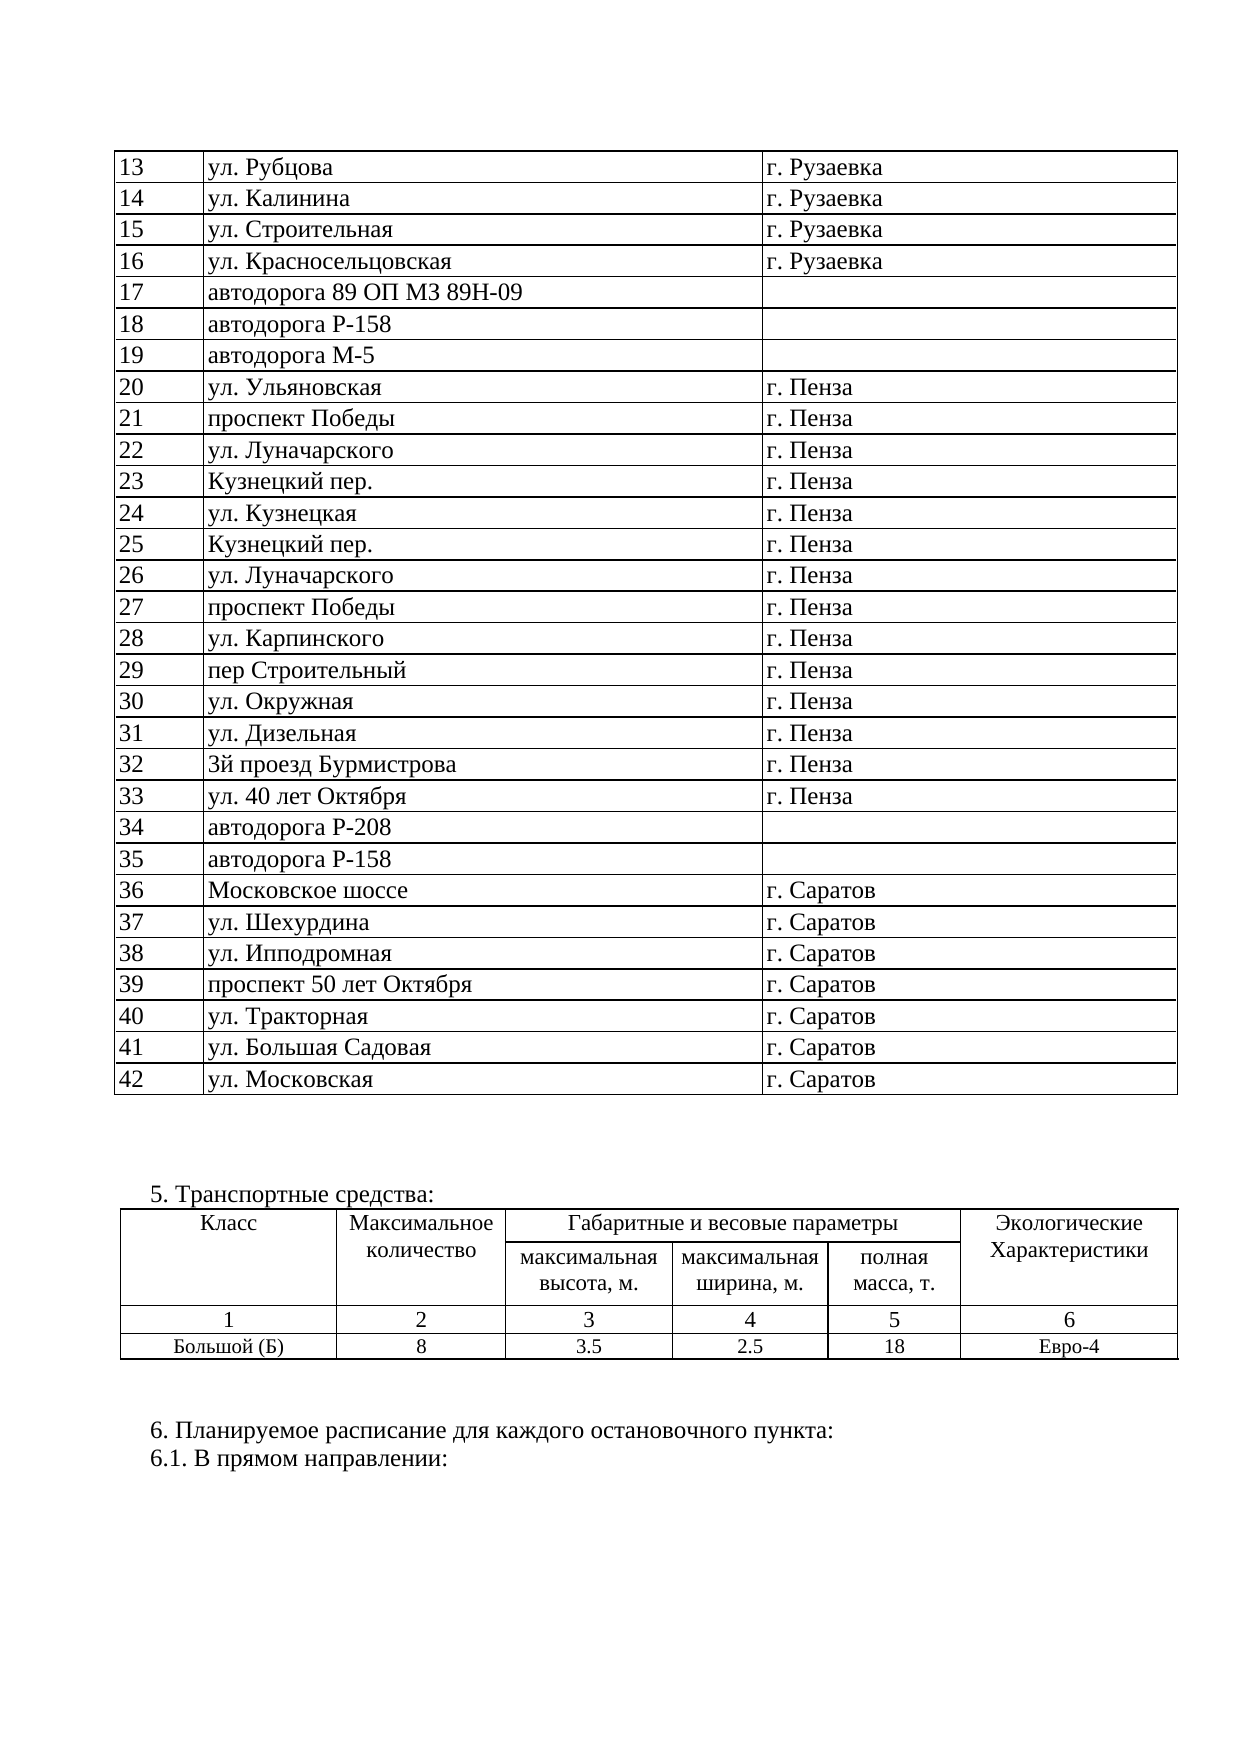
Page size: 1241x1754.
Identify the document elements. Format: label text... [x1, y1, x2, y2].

table_header Максимальное количество [337, 1210, 505, 1304]
table_cell 27 [115, 591, 203, 622]
table_cell г. Пенза [763, 716, 1177, 748]
table_cell г. Пенза [763, 370, 1177, 402]
table_cell автодорога Р-158 [204, 844, 762, 873]
table_cell ул. Кузнецкая [204, 498, 762, 527]
table_cell проспект Победы [204, 592, 762, 622]
table_cell 41 [115, 1032, 203, 1062]
table_cell автодорога Р-208 [204, 812, 762, 842]
table_cell 19 [115, 340, 203, 370]
table_cell ул. Луначарского [204, 435, 762, 464]
table_cell ул. Красносельцовская [204, 246, 762, 276]
table_cell полная масса, т. [829, 1243, 960, 1304]
table_cell 22 [115, 434, 203, 464]
table_cell 28 [115, 623, 203, 653]
table_cell пер Строительный [204, 655, 762, 685]
table_cell Кузнецкий пер. [204, 529, 762, 559]
table_cell ул. Большая Садовая [204, 1032, 762, 1062]
table_cell 17 [115, 277, 203, 307]
table_cell г. Пенза [763, 465, 1177, 496]
table_cell Московское шоссе [204, 875, 762, 905]
table_cell 21 [115, 403, 203, 433]
table_cell г. Пенза [763, 433, 1177, 464]
table_cell 42 [115, 1063, 203, 1094]
table_cell Большой (Б) [121, 1334, 336, 1358]
table_header Класс [121, 1210, 336, 1304]
table_cell [763, 842, 1177, 873]
table_cell автодорога М-5 [204, 340, 762, 370]
table_cell 8 [337, 1334, 505, 1358]
table_cell 26 [115, 560, 203, 590]
table_cell ул. Калинина [204, 183, 762, 213]
table_cell 14 [115, 183, 203, 213]
table_cell г. Пенза [763, 590, 1177, 622]
table_cell 38 [115, 938, 203, 968]
text 6. Планируемое расписание для каждого остановочного пункта: [150, 1415, 1090, 1443]
table_cell 18 [115, 308, 203, 339]
table_cell г. Саратов [763, 1031, 1177, 1062]
table_cell 24 [115, 497, 203, 527]
table_cell 3й проезд Бурмистрова [204, 749, 762, 779]
table_cell проспект Победы [204, 403, 762, 433]
table_cell ул. Луначарского [204, 561, 762, 590]
table_cell г. Саратов [763, 1062, 1177, 1094]
table_cell проспект 50 лет Октября [204, 970, 762, 999]
table_cell 2 [337, 1306, 505, 1332]
table_cell [763, 811, 1177, 842]
table_cell г. Пенза [763, 653, 1177, 685]
table_cell 13 [115, 152, 203, 181]
table_cell ул. Строительная [204, 215, 762, 244]
table_cell максимальная высота, м. [506, 1243, 672, 1304]
table_cell ул. Тракторная [204, 1001, 762, 1031]
table_cell 30 [115, 686, 203, 716]
table_cell г. Пенза [763, 528, 1177, 559]
table_cell 15 [115, 214, 203, 244]
table_cell г. Пенза [763, 402, 1177, 433]
table_cell ул. Ипподромная [204, 938, 762, 968]
table_cell 33 [115, 780, 203, 811]
table_cell г. Саратов [763, 999, 1177, 1031]
table_cell 23 [115, 466, 203, 496]
table_cell ул. Окружная [204, 686, 762, 716]
table_cell 32 [115, 749, 203, 779]
table_cell г. Пенза [763, 779, 1177, 811]
table_cell 5 [829, 1306, 960, 1332]
table_cell 3.5 [506, 1334, 672, 1358]
table_cell г. Пенза [763, 748, 1177, 779]
table_cell г. Саратов [763, 905, 1177, 936]
table_header Габаритные и весовые параметры [506, 1210, 960, 1241]
table_cell 39 [115, 969, 203, 999]
text 6.1. В прямом направлении: [150, 1443, 1090, 1472]
table_cell 18 [829, 1334, 960, 1358]
table_cell г. Саратов [763, 968, 1177, 999]
table_cell автодорога Р-158 [204, 309, 762, 339]
table_cell ул. 40 лет Октября [204, 781, 762, 811]
table_cell 34 [115, 812, 203, 842]
table_cell 6 [961, 1306, 1177, 1332]
table_cell г. Рузаевка [763, 213, 1177, 244]
table_cell 16 [115, 245, 203, 276]
table_cell [763, 307, 1177, 339]
table_cell Кузнецкий пер. [204, 466, 762, 496]
table_cell 37 [115, 906, 203, 936]
table_header Экологические Характеристики [961, 1210, 1177, 1304]
table_cell ул. Рубцова [204, 152, 762, 181]
table_cell г. Пенза [763, 496, 1177, 527]
table_cell автодорога 89 ОП МЗ 89Н-09 [204, 277, 762, 307]
table_cell [763, 339, 1177, 370]
table_cell 25 [115, 529, 203, 559]
table_cell ул. Карпинского [204, 623, 762, 653]
table_cell 29 [115, 654, 203, 685]
text 5. Транспортные средства: [150, 1179, 1090, 1208]
table_cell 35 [115, 843, 203, 873]
table_cell ул. Ульяновская [204, 372, 762, 402]
table_cell ул. Московская [204, 1064, 762, 1094]
table_cell ул. Шехурдина [204, 907, 762, 936]
table_cell ул. Дизельная [204, 718, 762, 748]
table_cell г. Рузаевка [763, 152, 1177, 181]
table_cell г. Пенза [763, 622, 1177, 653]
table_cell г. Рузаевка [763, 244, 1177, 276]
table_cell 31 [115, 717, 203, 748]
table_cell г. Рузаевка [763, 181, 1177, 213]
table_cell 40 [115, 1000, 203, 1031]
table_cell [763, 276, 1177, 307]
table_cell 3 [506, 1306, 672, 1332]
table_cell г. Пенза [763, 685, 1177, 716]
table_cell 36 [115, 875, 203, 905]
table_cell 20 [115, 371, 203, 402]
table_cell 1 [121, 1306, 336, 1332]
table_cell г. Саратов [763, 936, 1177, 968]
table_cell Евро-4 [961, 1334, 1177, 1358]
table_cell г. Саратов [763, 874, 1177, 905]
table_cell максимальная ширина, м. [673, 1243, 827, 1304]
table_cell 2.5 [673, 1334, 827, 1358]
table_cell 4 [673, 1306, 827, 1332]
table_cell г. Пенза [763, 559, 1177, 590]
